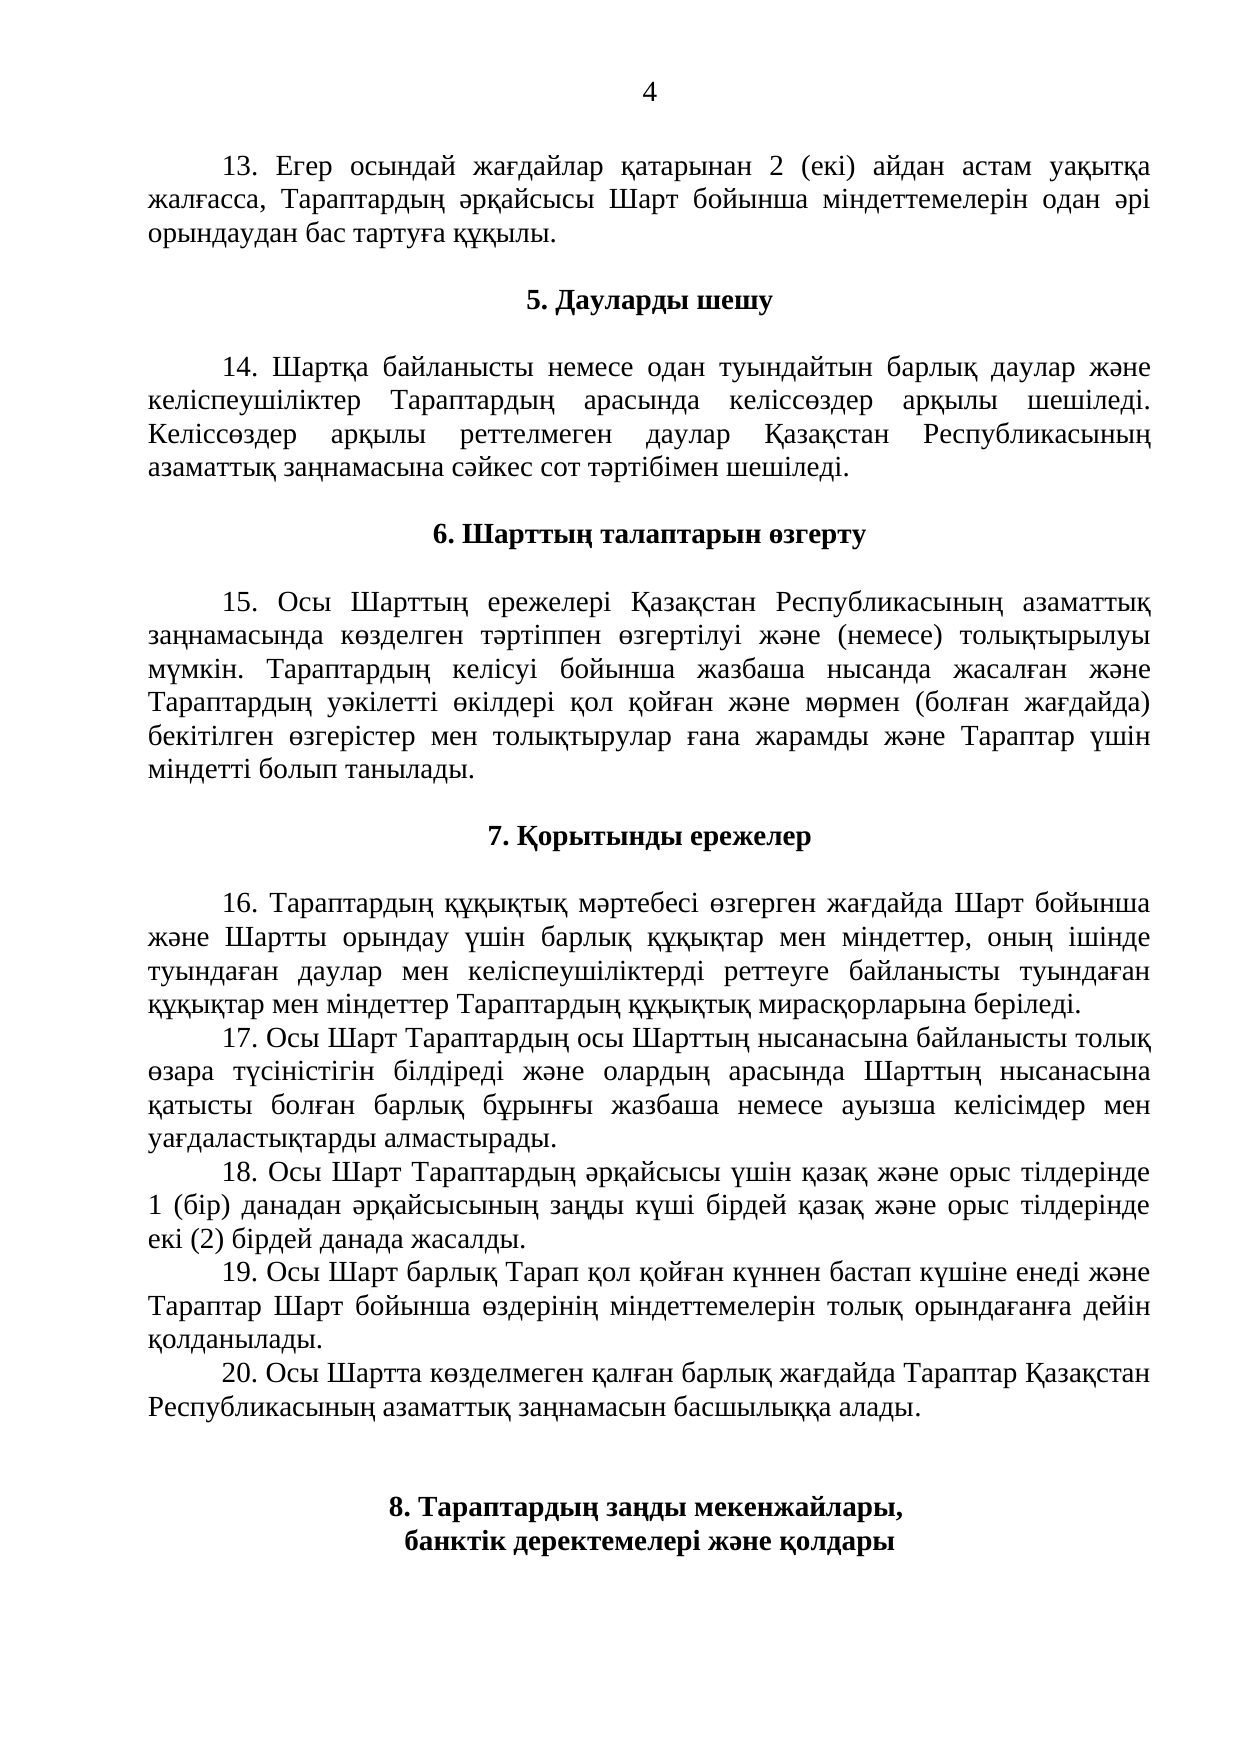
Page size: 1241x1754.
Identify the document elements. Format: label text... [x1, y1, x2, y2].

text 15. Осы Шарттың ережелері Қазақстан Республикасының азаматтық заңнамасында көзделген тәртіппен өзгертілуі және (немесе) толықтырылуы мүмкін. Тараптардың келісуі бойынша жазбаша нысанда жасалған және Тараптардың уәкілетті өкілдері қол қойған және мөрмен (болған жағдайда) бекітілген өзгерістер мен толықтырулар ғана жарамды және Тараптар үшін міндетті болып танылады. [148, 584, 1152, 785]
text 17. Осы Шарт Тараптардың осы Шарттың нысанасына байланысты толық өзара түсіністігін білдіреді және олардың арасында Шарттың нысанасына қатысты болған барлық бұрынғы жазбаша немесе ауызша келісімдер мен уағдаластықтарды алмастырады. [148, 1020, 1152, 1154]
text 6. Шарттың талаптарын өзгерту [148, 517, 1152, 550]
text 8. Тараптардың заңды мекенжайлары, банктік деректемелері және қолдары [148, 1489, 1152, 1556]
text 13. Егер осындай жағдайлар қатарынан 2 (екі) айдан астам уақытқа жалғасса, Тараптардың әрқайсысы Шарт бойынша міндеттемелерін одан әрі орындаудан бас тартуға құқылы. [148, 148, 1152, 248]
text 16. Тараптардың құқықтық мәртебесі өзгерген жағдайда Шарт бойынша және Шартты орындау үшін барлық құқықтар мен міндеттер, оның ішінде туындаған даулар мен келіспеушіліктерді реттеуге байланысты туындаған құқықтар мен міндеттер Тараптардың құқықтық мирасқорларына беріледі. [148, 886, 1152, 1020]
text 18. Осы Шарт Тараптардың әрқайсысы үшін қазақ және орыс тілдерінде 1 (бір) данадан әрқайсысының заңды күші бірдей қазақ және орыс тілдерінде екі (2) бірдей данада жасалды. [148, 1154, 1152, 1254]
text 5. Дауларды шешу [148, 282, 1152, 315]
text 19. Осы Шарт барлық Тарап қол қойған күннен бастап күшіне енеді және Тараптар Шарт бойынша өздерінің міндеттемелерін толық орындағанға дейін қолданылады. [148, 1254, 1152, 1355]
text 7. Қорытынды ережелер [148, 818, 1152, 852]
text 20. Осы Шартта көзделмеген қалған барлық жағдайда Тараптар Қазақстан Республикасының азаматтық заңнамасын басшылыққа алады. [148, 1355, 1152, 1422]
text 14. Шартқа байланысты немесе одан туындайтын барлық даулар және келіспеушіліктер Тараптардың арасында келіссөздер арқылы шешіледі. Келіссөздер арқылы реттелмеген даулар Қазақстан Республикасының азаматтық заңнамасына сәйкес сот тәртібімен шешіледі. [148, 349, 1152, 483]
